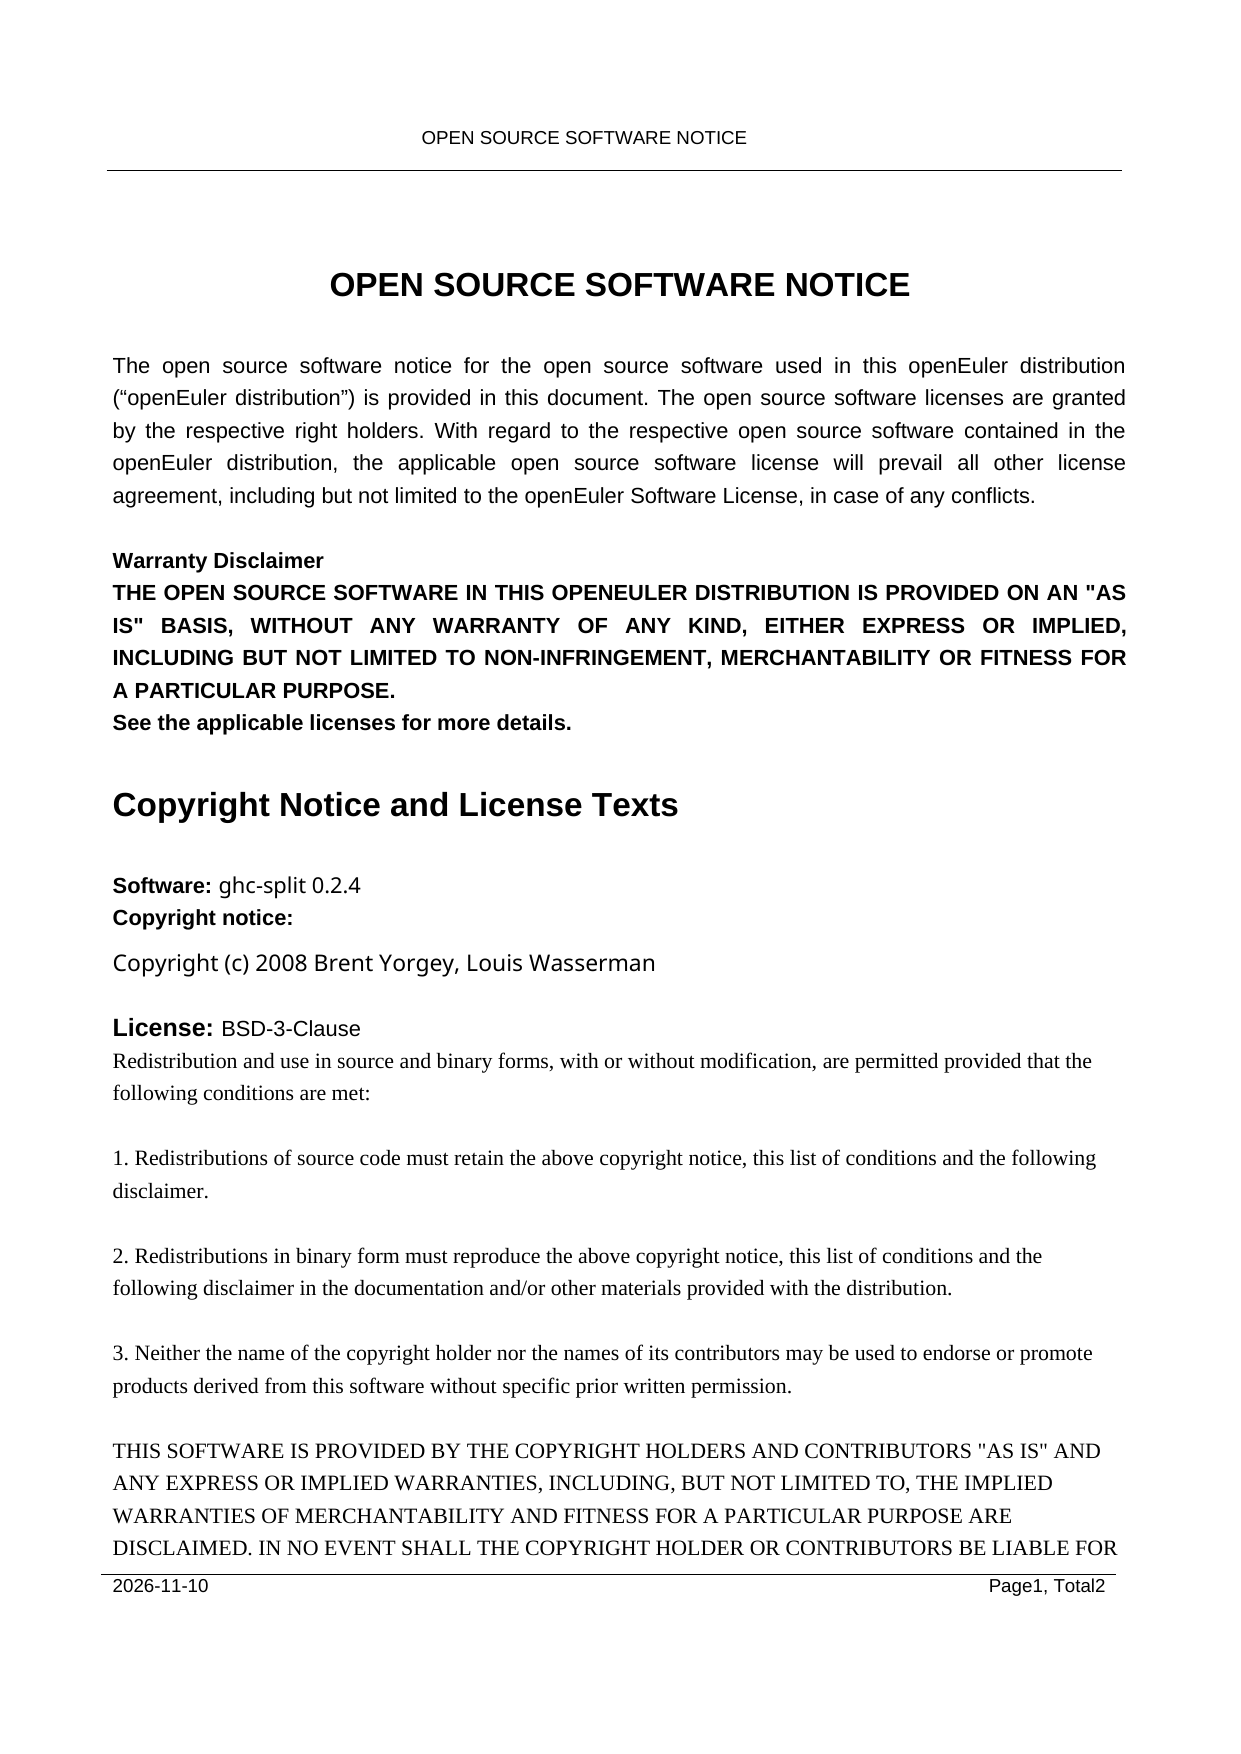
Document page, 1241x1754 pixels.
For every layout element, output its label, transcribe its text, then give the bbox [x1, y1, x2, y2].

title Software: ghc-split 0.2.4 [112, 869, 1128, 901]
text Warranty Disclaimer [112, 544, 1128, 576]
text THE OPEN SOURCE SOFTWARE IN THIS OPENEULER DISTRIBUTION IS PROVIDED ON AN "AS IS" BASIS, WITHOUT ANY WARRANTY OF ANY KIND, EITHER EXPRESS OR IMPLIED, INCLUDING BUT NOT LIMITED TO NON-INFRINGEMENT, MERCHANTABILITY OR FITNESS FOR A PARTICULAR PURPOSE. See the applicable licenses for more details. [112, 576, 1128, 739]
text OPEN SOURCE SOFTWARE NOTICE [112, 251, 1128, 316]
text Copyright notice: [112, 901, 1128, 934]
text Copyright Notice and License Texts [112, 771, 1128, 836]
text Copyright (c) 2008 Brent Yorgey, Louis Wasserman [112, 947, 1128, 1012]
text The open source software notice for the open source software used in this openEuler distribution (“openEuler distribution”) is provided in this document. The open source software licenses are granted by the respective right holders. With regard to the respective open source software contained in the openEuler distribution, the applicable open source software license will prevail all other license agreement, including but not limited to the openEuler Software License, in case of any conflicts. [112, 349, 1128, 511]
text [112, 1044, 1128, 1564]
text License: BSD-3-Clause [112, 1012, 1128, 1044]
